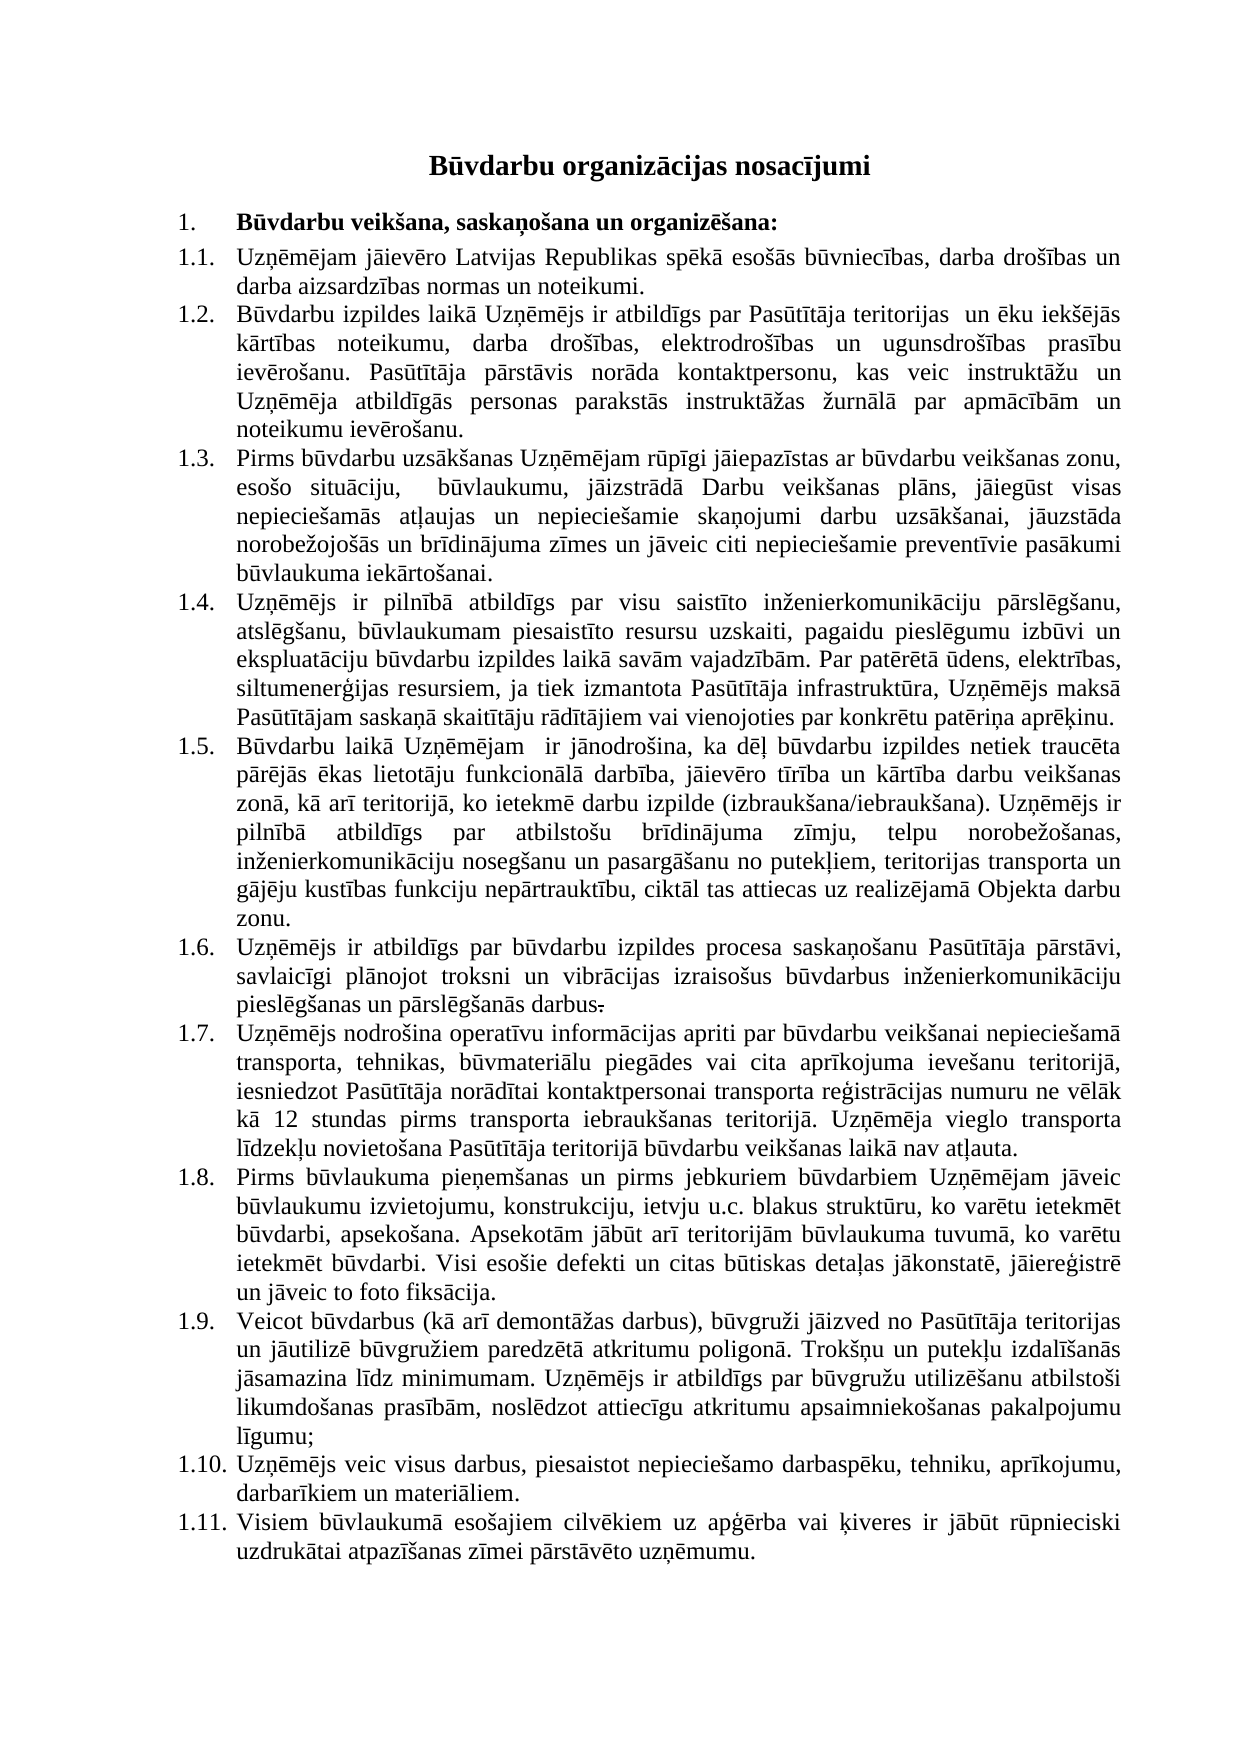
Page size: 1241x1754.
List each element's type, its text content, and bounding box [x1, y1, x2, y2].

text Būvdarbu organizācijas nosacījumi [177, 148, 1122, 181]
list Pirms būvdarbu uzsākšanas Uzņēmējam rūpīgi jāiepazīstas ar būvdarbu veikšanas zonu, esošo situāciju, būvlaukumu, jāizstrādā Darbu veikšanas plāns, jāiegūst visas nepieciešamās atļaujas un nepieciešamie skaņojumi darbu uzsākšanai, jāuzstāda norobežojošās un brīdinājuma zīmes un jāveic citi nepieciešamie preventīvie pasākumi būvlaukuma iekārtošanai. [177, 443, 1122, 587]
list Uzņēmējam jāievēro Latvijas Republikas spēkā esošās būvniecības, darba drošības un darba aizsardzības normas un noteikumi. [177, 242, 1122, 299]
title Būvdarbu veikšana, saskaņošana un organizēšana: [177, 207, 1122, 236]
list Visiem būvlaukumā esošajiem cilvēkiem uz apģērba vai ķiveres ir jābūt rūpnieciski uzdrukātai atpazīšanas zīmei pārstāvēto uzņēmumu. [177, 1507, 1122, 1564]
list Veicot būvdarbus (kā arī demontāžas darbus), būvgruži jāizved no Pasūtītāja teritorijas un jāutilizē būvgružiem paredzētā atkritumu poligonā. Trokšņu un putekļu izdalīšanās jāsamazina līdz minimumam. Uzņēmējs ir atbildīgs par būvgružu utilizēšanu atbilstoši likumdošanas prasībām, noslēdzot attiecīgu atkritumu apsaimniekošanas pakalpojumu līgumu; [177, 1306, 1122, 1449]
list Pirms būvlaukuma pieņemšanas un pirms jebkuriem būvdarbiem Uzņēmējam jāveic būvlaukumu izvietojumu, konstrukciju, ietvju u.c. blakus struktūru, ko varētu ietekmēt būvdarbi, apsekošana. Apsekotām jābūt arī teritorijām būvlaukuma tuvumā, ko varētu ietekmēt būvdarbi. Visi esošie defekti un citas būtiskas detaļas jākonstatē, jāiereģistrē un jāveic to foto fiksācija. [177, 1162, 1122, 1306]
list Būvdarbu laikā Uzņēmējam ir jānodrošina, ka dēļ būvdarbu izpildes netiek traucēta pārējās ēkas lietotāju funkcionālā darbība, jāievēro tīrība un kārtība darbu veikšanas zonā, kā arī teritorijā, ko ietekmē darbu izpilde (izbraukšana/iebraukšana). Uzņēmējs ir pilnībā atbildīgs par atbilstošu brīdinājuma zīmju, telpu norobežošanas, inženierkomunikāciju nosegšanu un pasargāšanu no putekļiem, teritorijas transporta un gājēju kustības funkciju nepārtrauktību, ciktāl tas attiecas uz realizējamā Objekta darbu zonu. [177, 731, 1122, 932]
list Uzņēmējs ir pilnībā atbildīgs par visu saistīto inženierkomunikāciju pārslēgšanu, atslēgšanu, būvlaukumam piesaistīto resursu uzskaiti, pagaidu pieslēgumu izbūvi un ekspluatāciju būvdarbu izpildes laikā savām vajadzībām. Par patērētā ūdens, elektrības, siltumenerģijas resursiem, ja tiek izmantota Pasūtītāja infrastruktūra, Uzņēmējs maksā Pasūtītājam saskaņā skaitītāju rādītājiem vai vienojoties par konkrētu patēriņa aprēķinu. [177, 587, 1122, 731]
list Uzņēmējs veic visus darbus, piesaistot nepieciešamo darbaspēku, tehniku, aprīkojumu, darbarīkiem un materiāliem. [177, 1449, 1122, 1507]
list Būvdarbu izpildes laikā Uzņēmējs ir atbildīgs par Pasūtītāja teritorijas un ēku iekšējās kārtības noteikumu, darba drošības, elektrodrošības un ugunsdrošības prasību ievērošanu. Pasūtītāja pārstāvis norāda kontaktpersonu, kas veic instruktāžu un Uzņēmēja atbildīgās personas parakstās instruktāžas žurnālā par apmācībām un noteikumu ievērošanu. [177, 299, 1122, 443]
list Uzņēmējs ir atbildīgs par būvdarbu izpildes procesa saskaņošanu Pasūtītāja pārstāvi, savlaicīgi plānojot troksni un vibrācijas izraisošus būvdarbus inženierkomunikāciju pieslēgšanas un pārslēgšanās darbus. [177, 932, 1122, 1018]
list Uzņēmējs nodrošina operatīvu informācijas apriti par būvdarbu veikšanai nepieciešamā transporta, tehnikas, būvmateriālu piegādes vai cita aprīkojuma ievešanu teritorijā, iesniedzot Pasūtītāja norādītai kontaktpersonai transporta reģistrācijas numuru ne vēlāk kā 12 stundas pirms transporta iebraukšanas teritorijā. Uzņēmēja vieglo transporta līdzekļu novietošana Pasūtītāja teritorijā būvdarbu veikšanas laikā nav atļauta. [177, 1018, 1122, 1162]
